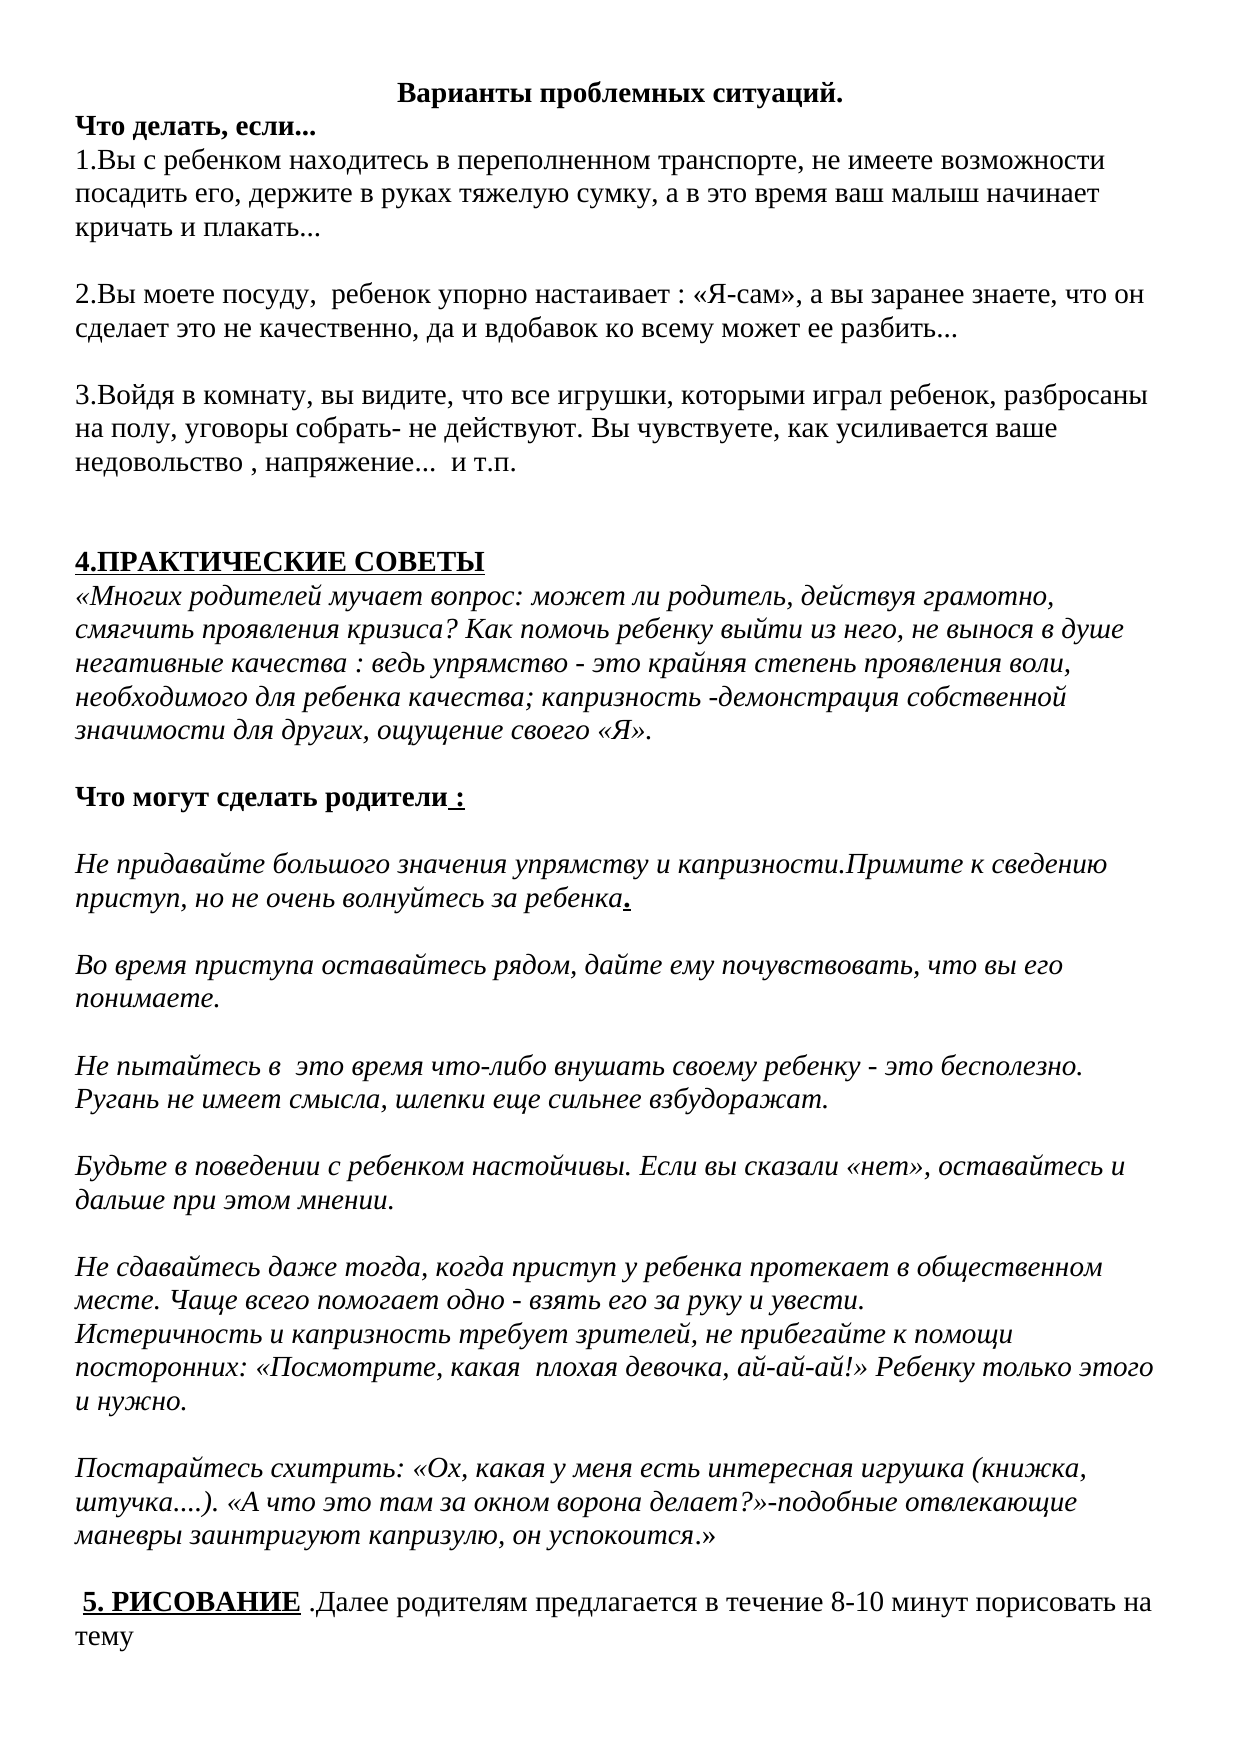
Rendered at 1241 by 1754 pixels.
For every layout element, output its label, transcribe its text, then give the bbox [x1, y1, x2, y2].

text Истеричность и капризность требует зрителей, не прибегайте к помощи посторонних: «Посмотрите, какая плохая девочка, ай-ай-ай!» Ребенку только этого и нужно. [75, 1316, 1165, 1417]
text Что делать, если... [75, 108, 1165, 142]
text Не сдавайтесь даже тогда, когда приступ у ребенка протекает в общественном месте. Чаще всего помогает одно - взять его за руку и увести. [75, 1249, 1165, 1316]
text 3.Войдя в комнату, вы видите, что все игрушки, которыми играл ребенок, разбросаны на полу, уговоры собрать- не действуют. Вы чувствуете, как усиливается ваше недовольство , напряжение... и т.п. [75, 377, 1165, 477]
text Что могут сделать родители : [75, 779, 1165, 813]
text Не придавайте большого значения упрямству и капризности.Примите к сведению приступ, но не очень волнуйтесь за ребенка. [75, 846, 1165, 913]
text «Многих родителей мучает вопрос: может ли родитель, действуя грамотно, смягчить проявления кризиса? Как помочь ребенку выйти из него, не вынося в душе негативные качества : ведь упрямство - это крайняя степень проявления воли, необходимого для ребенка качества; капризность -демонстрация собственной значимости для других, ощущение своего «Я». [75, 578, 1165, 746]
text Не пытайтесь в это время что-либо внушать своему ребенку - это бесполезно. Ругань не имеет смысла, шлепки еще сильнее взбудоражат. [75, 1048, 1165, 1115]
text 1.Вы с ребенком находитесь в переполненном транспорте, не имеете возможности посадить его, держите в руках тяжелую сумку, а в это время ваш малыш начинает кричать и плакать... [75, 142, 1165, 243]
text Варианты проблемных ситуаций. [75, 75, 1165, 108]
text Во время приступа оставайтесь рядом, дайте ему почувствовать, что вы его понимаете. [75, 947, 1165, 1014]
text Будьте в поведении с ребенком настойчивы. Если вы сказали «нет», оставайтесь и дальше при этом мнении. [75, 1148, 1165, 1215]
text Постарайтесь схитрить: «Ох, какая у меня есть интересная игрушка (книжка, штучка....). «А что это там за окном ворона делает?»-подобные отвлекающие маневры заинтригуют капризулю, он успокоится.» [75, 1450, 1165, 1551]
text 5. РИСОВАНИЕ .Далее родителям предлагается в течение 8-10 минут порисовать на тему [75, 1584, 1165, 1651]
text 4.ПРАКТИЧЕСКИЕ СОВЕТЫ [75, 544, 1165, 578]
text 2.Вы моете посуду, ребенок упорно настаивает : «Я-сам», а вы заранее знаете, что он сделает это не качественно, да и вдобавок ко всему может ее разбить... [75, 276, 1165, 343]
